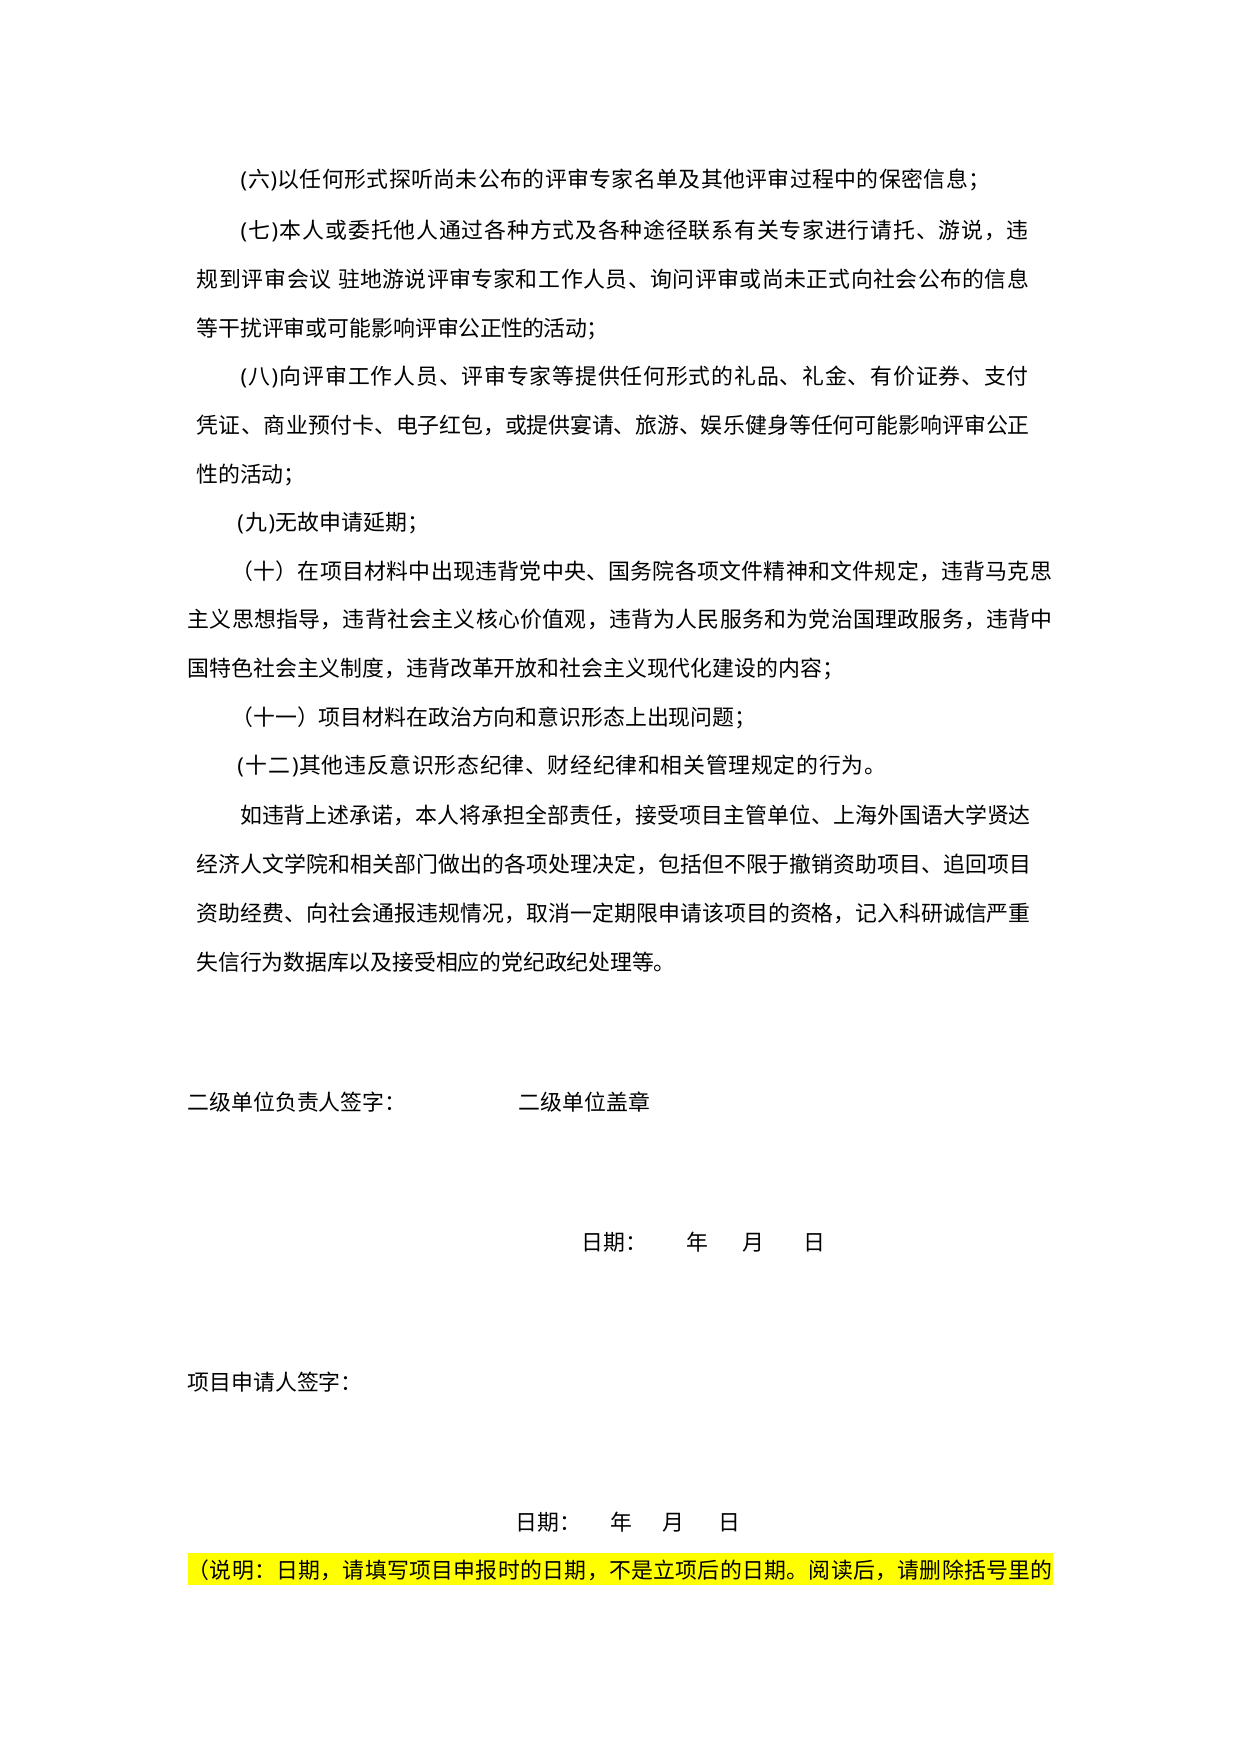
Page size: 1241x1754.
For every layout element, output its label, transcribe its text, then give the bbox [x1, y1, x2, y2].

text 项目申请人签字： [187, 1364, 1053, 1397]
text （十）在项目材料中出现违背党中央、国务院各项文件精神和文件规定，违背马克思主义思想指导，违背社会主义核心价值观，违背为人民服务和为党治国理政服务，违背中国特色社会主义制度，违背改革开放和社会主义现代化建设的内容； [187, 553, 1053, 683]
text 如违背上述承诺，本人将承担全部责任，接受项目主管单位、上海外国语大学贤达经济人文学院和相关部门做出的各项处理决定，包括但不限于撤销资助项目、追回项目资助经费、向社会通报违规情况，取消一定期限申请该项目的资格，记入科研诚信严重失信行为数据库以及接受相应的党纪政纪处理等。 [196, 798, 1031, 977]
text 二级单位负责人签字： 二级单位盖章 [187, 1084, 1053, 1117]
text （十一）项目材料在政治方向和意识形态上出现问题； [187, 699, 1053, 732]
text (六)以任何形式探听尚未公布的评审专家名单及其他评审过程中的保密信息； [240, 162, 1053, 194]
text (十二)其他违反意识形态纪律、财经纪律和相关管理规定的行为。 [187, 747, 1053, 780]
text 日期： 年 月 日 [187, 1504, 1053, 1537]
text (七)本人或委托他人通过各种方式及各种途径联系有关专家进行请托、游说，违规到评审会议 驻地游说评审专家和工作人员、询问评审或尚未正式向社会公布的信息等干扰评审或可能影响评审公正性的活动； [196, 213, 1031, 343]
text (九)无故申请延期； [187, 505, 1053, 537]
text (八)向评审工作人员、评审专家等提供任何形式的礼品、礼金、有价证券、支付凭证、商业预付卡、电子红包，或提供宴请、旅游、娱乐健身等任何可能影响评审公正性的活动； [196, 359, 1030, 489]
text 日期： 年 月 日 [187, 1224, 1053, 1257]
